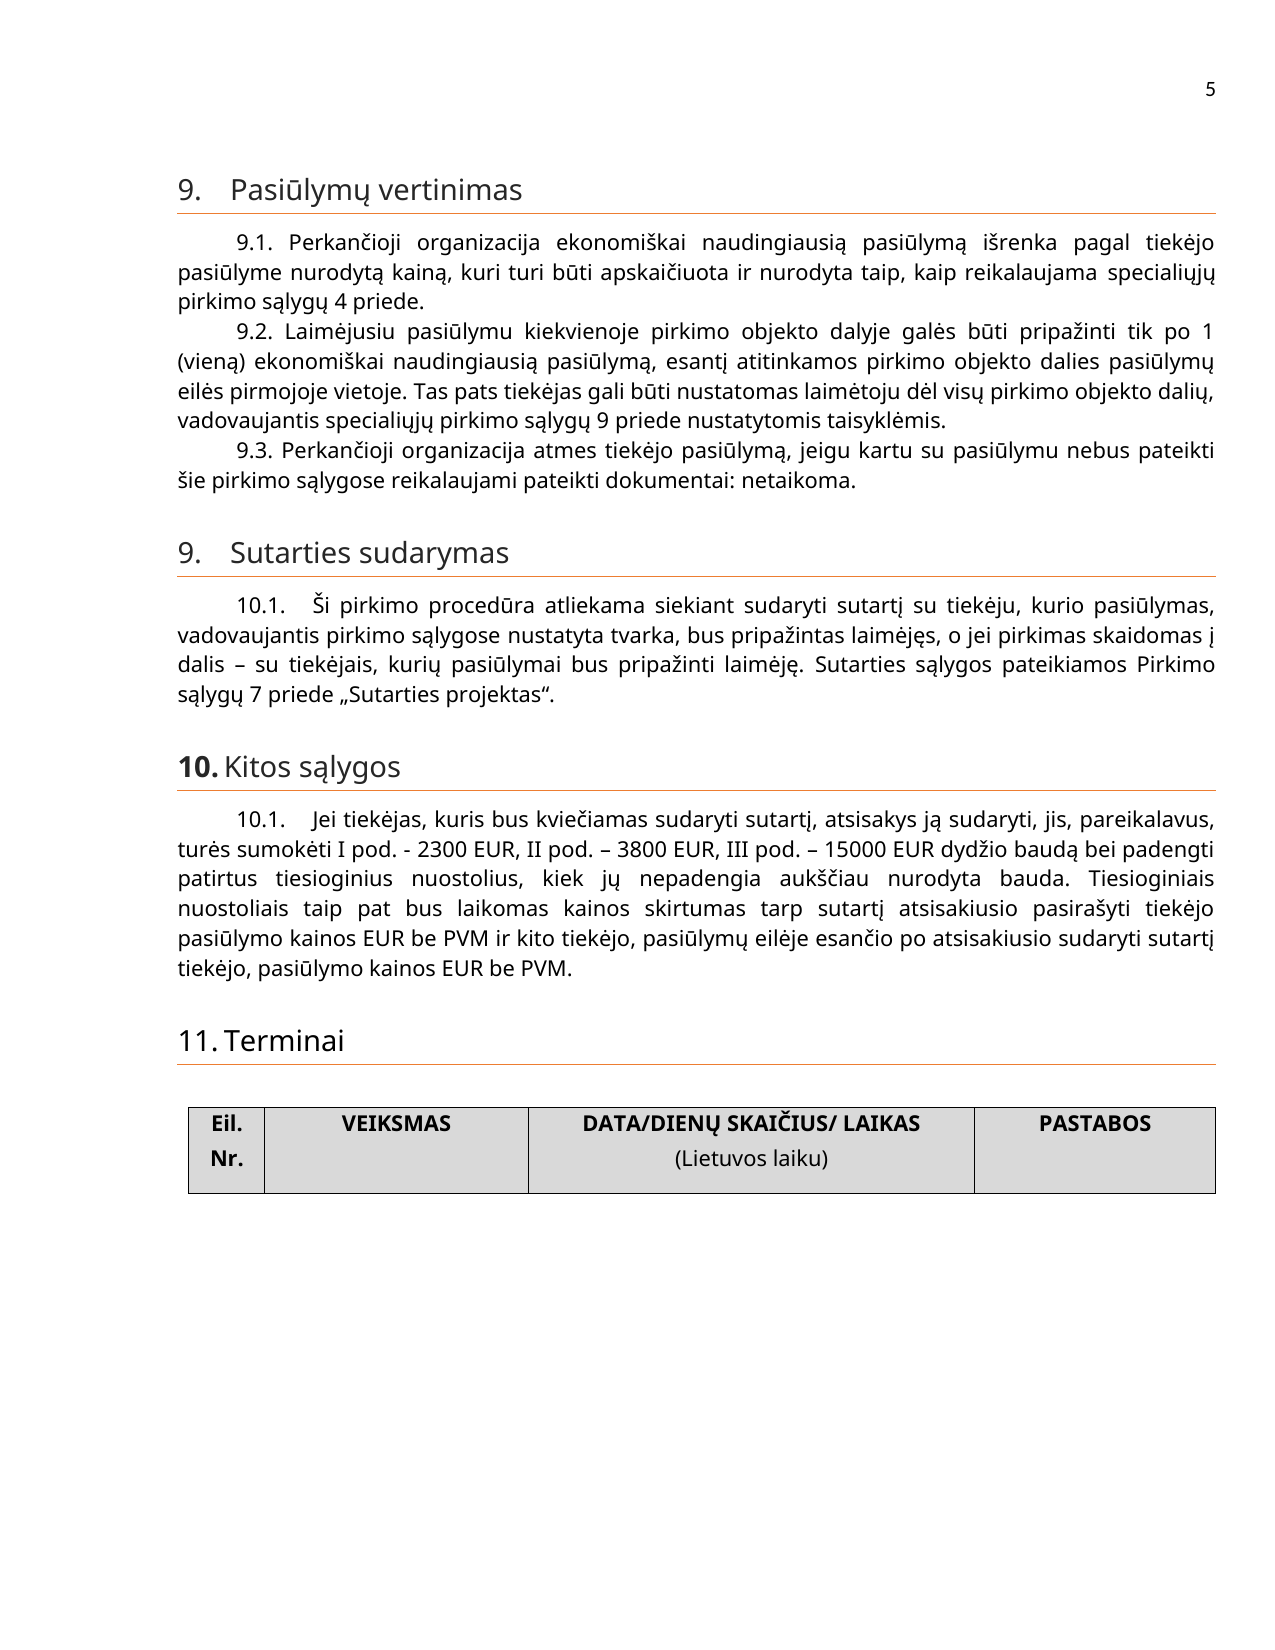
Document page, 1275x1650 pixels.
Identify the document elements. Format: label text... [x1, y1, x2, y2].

table_header PASTABOS [975, 1108, 1215, 1193]
subtitle Sutarties sudarymas [177, 532, 1216, 576]
table_header Eil. Nr. [189, 1108, 264, 1193]
list Jei tiekėjas, kuris bus kviečiamas sudaryti sutartį, atsisakys ją sudaryti, jis, pareikalavus, turės sumokėti I pod. - 2300 EUR, II pod. – 3800 EUR, III pod. – 15000 EUR dydžio baudą bei padengti patirtus tiesioginius nuostolius, kiek jų nepadengia aukščiau nurodyta bauda. Tiesioginiais nuostoliais taip pat bus laikomas kainos skirtumas tarp sutartį atsisakiusio pasirašyti tiekėjo pasiūlymo kainos EUR be PVM ir kito tiekėjo, pasiūlymų eilėje esančio po atsisakiusio sudaryti sutartį tiekėjo, pasiūlymo kainos EUR be PVM. [177, 804, 1216, 983]
text 9.2. Laimėjusiu pasiūlymu kiekvienoje pirkimo objekto dalyje galės būti pripažinti tik po 1 (vieną) ekonomiškai naudingiausią pasiūlymą, esantį atitinkamos pirkimo objekto dalies pasiūlymų eilės pirmojoje vietoje. Tas pats tiekėjas gali būti nustatomas laimėtoju dėl visų pirkimo objekto dalių, vadovaujantis specialiųjų pirkimo sąlygų 9 priede nustatytomis taisyklėmis. [177, 316, 1216, 435]
text 9.3. Perkančioji organizacija atmes tiekėjo pasiūlymą, jeigu kartu su pasiūlymu nebus pateikti šie pirkimo sąlygose reikalaujami pateikti dokumentai: netaikoma. [177, 435, 1216, 495]
subtitle Kitos sąlygos [177, 746, 1216, 790]
table_header VEIKSMAS [265, 1108, 528, 1193]
list Ši pirkimo procedūra atliekama siekiant sudaryti sutartį su tiekėju, kurio pasiūlymas, vadovaujantis pirkimo sąlygose nustatyta tvarka, bus pripažintas laimėjęs, o jei pirkimas skaidomas į dalis – su tiekėjais, kurių pasiūlymai bus pripažinti laimėję. Sutarties sąlygos pateikiamos Pirkimo sąlygų 7 priede „Sutarties projektas“. [177, 590, 1216, 709]
list 9.1. Perkančioji organizacija ekonomiškai naudingiausią pasiūlymą išrenka pagal tiekėjo pasiūlyme nurodytą kainą, kuri turi būti apskaičiuota ir nurodyta taip, kaip reikalaujama specialiųjų pirkimo sąlygų 4 priede. [177, 227, 1216, 316]
subtitle Pasiūlymų vertinimas [177, 169, 1216, 213]
subtitle Terminai [177, 1020, 1216, 1064]
table_header DATA/DIENŲ SKAIČIUS/ LAIKAS (Lietuvos laiku) [529, 1108, 974, 1193]
